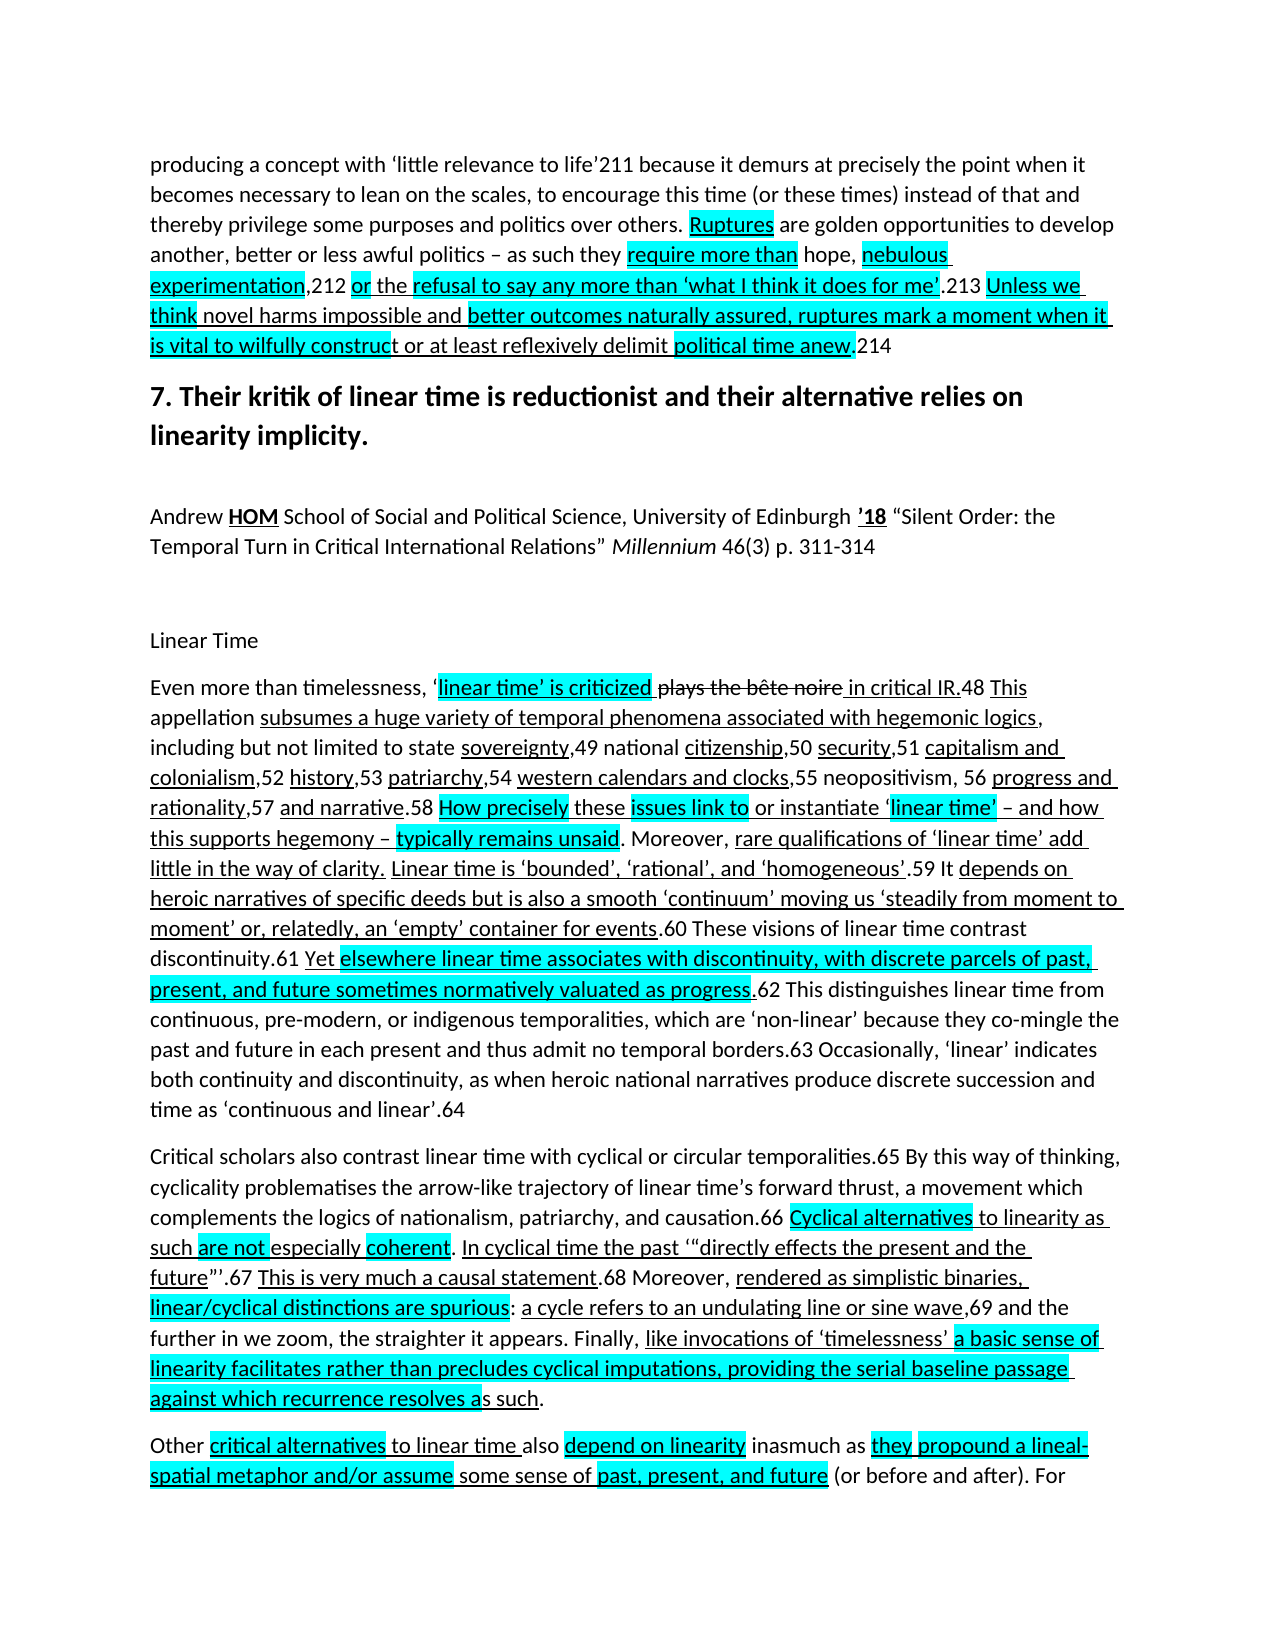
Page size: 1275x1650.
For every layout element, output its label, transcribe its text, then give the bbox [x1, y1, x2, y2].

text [150, 150, 1125, 359]
subtitle 7. Their kritik of linear time is reductionist and their alternative relies on linearity implicity. [150, 378, 1125, 452]
text Andrew HOM School of Social and Political Science, University of Edinburgh ’18 “Silent Order: the Temporal Turn in Critical International Relations” Millennium 46(3) p. 311-314 [150, 502, 1125, 560]
text Even more than timelessness, ‘linear time’ is criticized plays the bête noire in critical IR.48 This appellation subsumes a huge variety of temporal phenomena associated with hegemonic logics, including but not limited to state sovereignty,49 national citizenship,50 security,51 capitalism and colonialism,52 history,53 patriarchy,54 western calendars and clocks,55 neopositivism, 56 progress and rationality,57 and narrative.58 How precisely these issues link to or instantiate ‘linear time’ – and how this supports hegemony – typically remains unsaid. Moreover, rare qualifications of ‘linear time’ add little in the way of clarity. Linear time is ‘bounded’, ‘rational’, and ‘homogeneous’.59 It depends on heroic narratives of specific deeds but is also a smooth ‘continuum’ moving us ‘steadily from moment to moment’ or, relatedly, an ‘empty’ container for events.60 These visions of linear time contrast discontinuity.61 Yet elsewhere linear time associates with discontinuity, with discrete parcels of past, present, and future sometimes normatively valuated as progress.62 This distinguishes linear time from continuous, pre-modern, or indigenous temporalities, which are ‘non-linear’ because they co-mingle the past and future in each present and thus admit no temporal borders.63 Occasionally, ‘linear’ indicates both continuity and discontinuity, as when heroic national narratives produce discrete succession and time as ‘continuous and linear’.64 [150, 673, 1125, 1124]
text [150, 1431, 1125, 1489]
text Critical scholars also contrast linear time with cyclical or circular temporalities.65 By this way of thinking, cyclicality problematises the arrow-like trajectory of linear time’s forward thrust, a movement which complements the logics of nationalism, patriarchy, and causation.66 Cyclical alternatives to linearity as such are not especially coherent. In cyclical time the past ‘“directly effects the present and the future”’.67 This is very much a causal statement.68 Moreover, rendered as simplistic binaries, linear/cyclical distinctions are spurious: a cycle refers to an undulating line or sine wave,69 and the further in we zoom, the straighter it appears. Finally, like invocations of ‘timelessness’ a basic sense of linearity facilitates rather than precludes cyclical imputations, providing the serial baseline passage against which recurrence resolves as such. [150, 1142, 1125, 1412]
text Linear Time [150, 626, 1125, 654]
